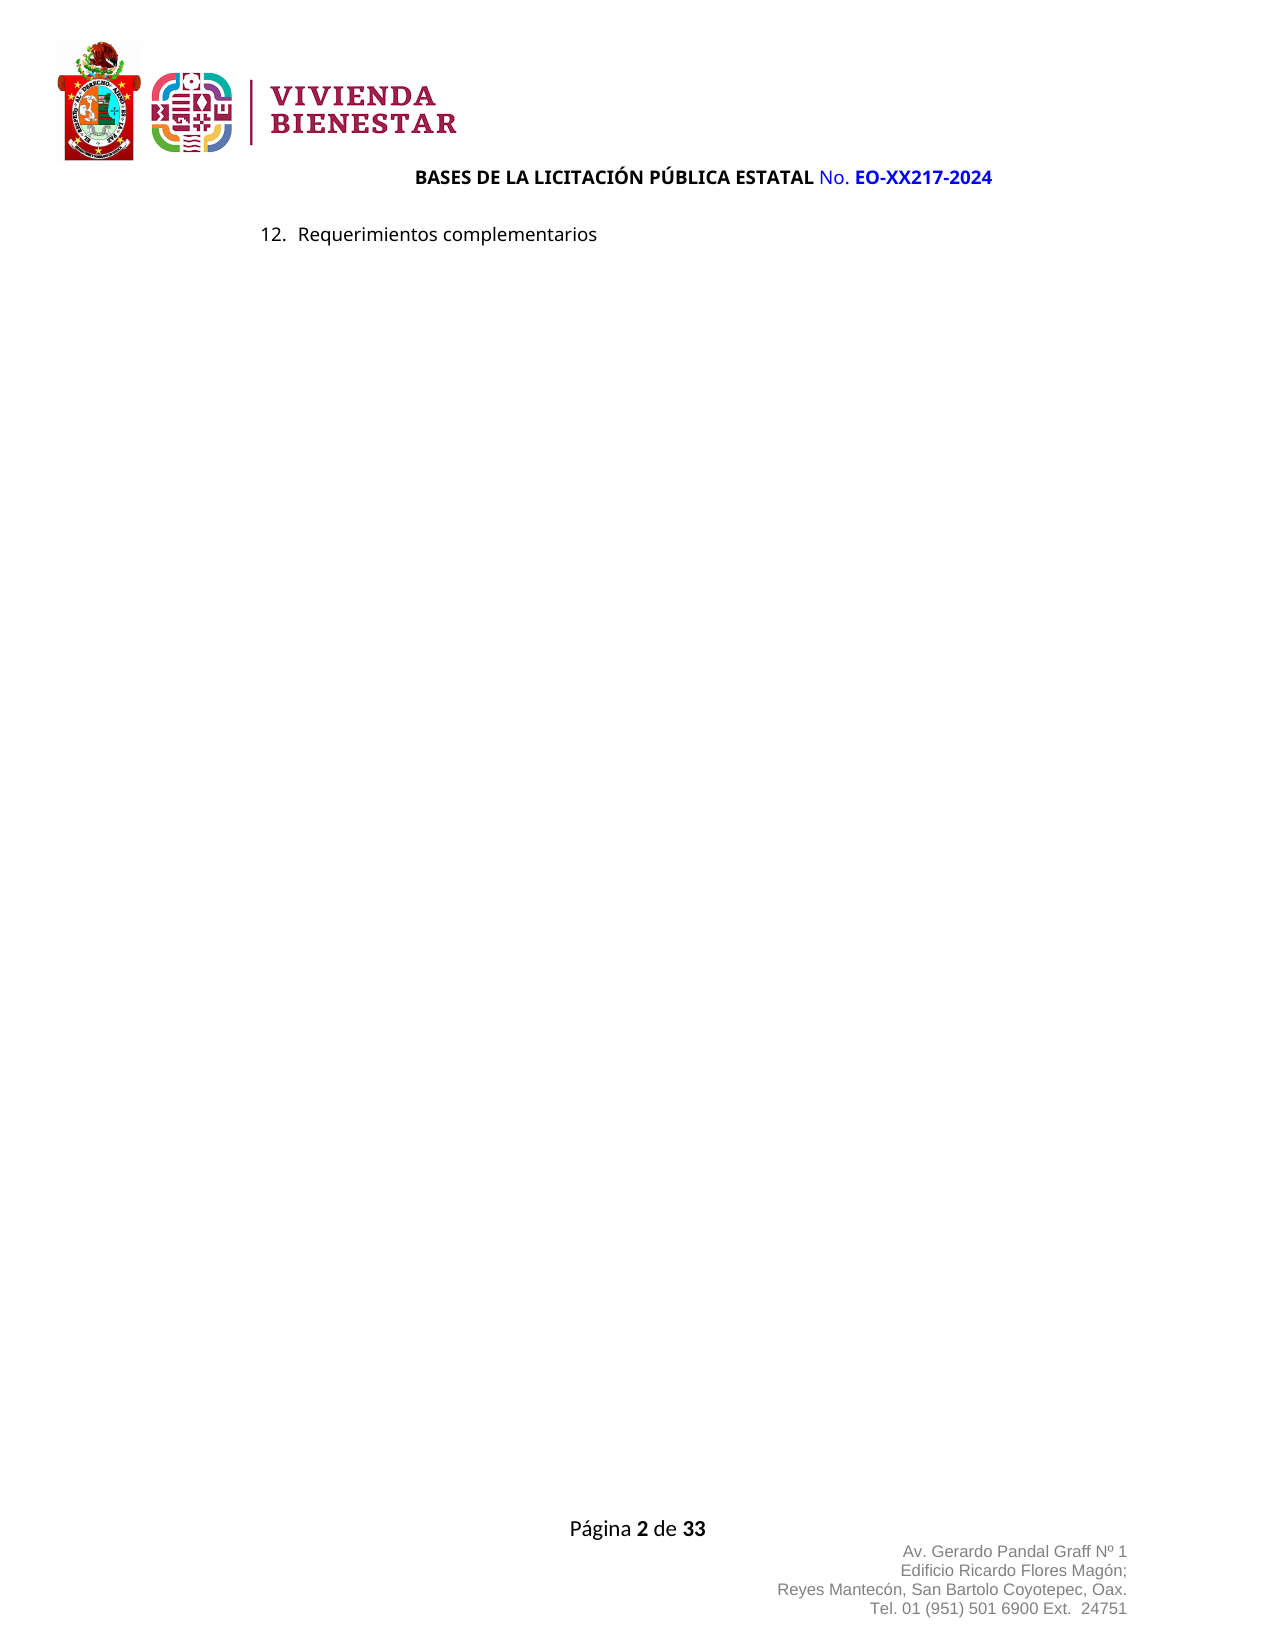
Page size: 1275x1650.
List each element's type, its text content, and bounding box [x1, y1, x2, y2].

picture [55, 41, 143, 163]
list Requerimientos complementarios [260, 221, 1127, 247]
picture [147, 64, 473, 161]
